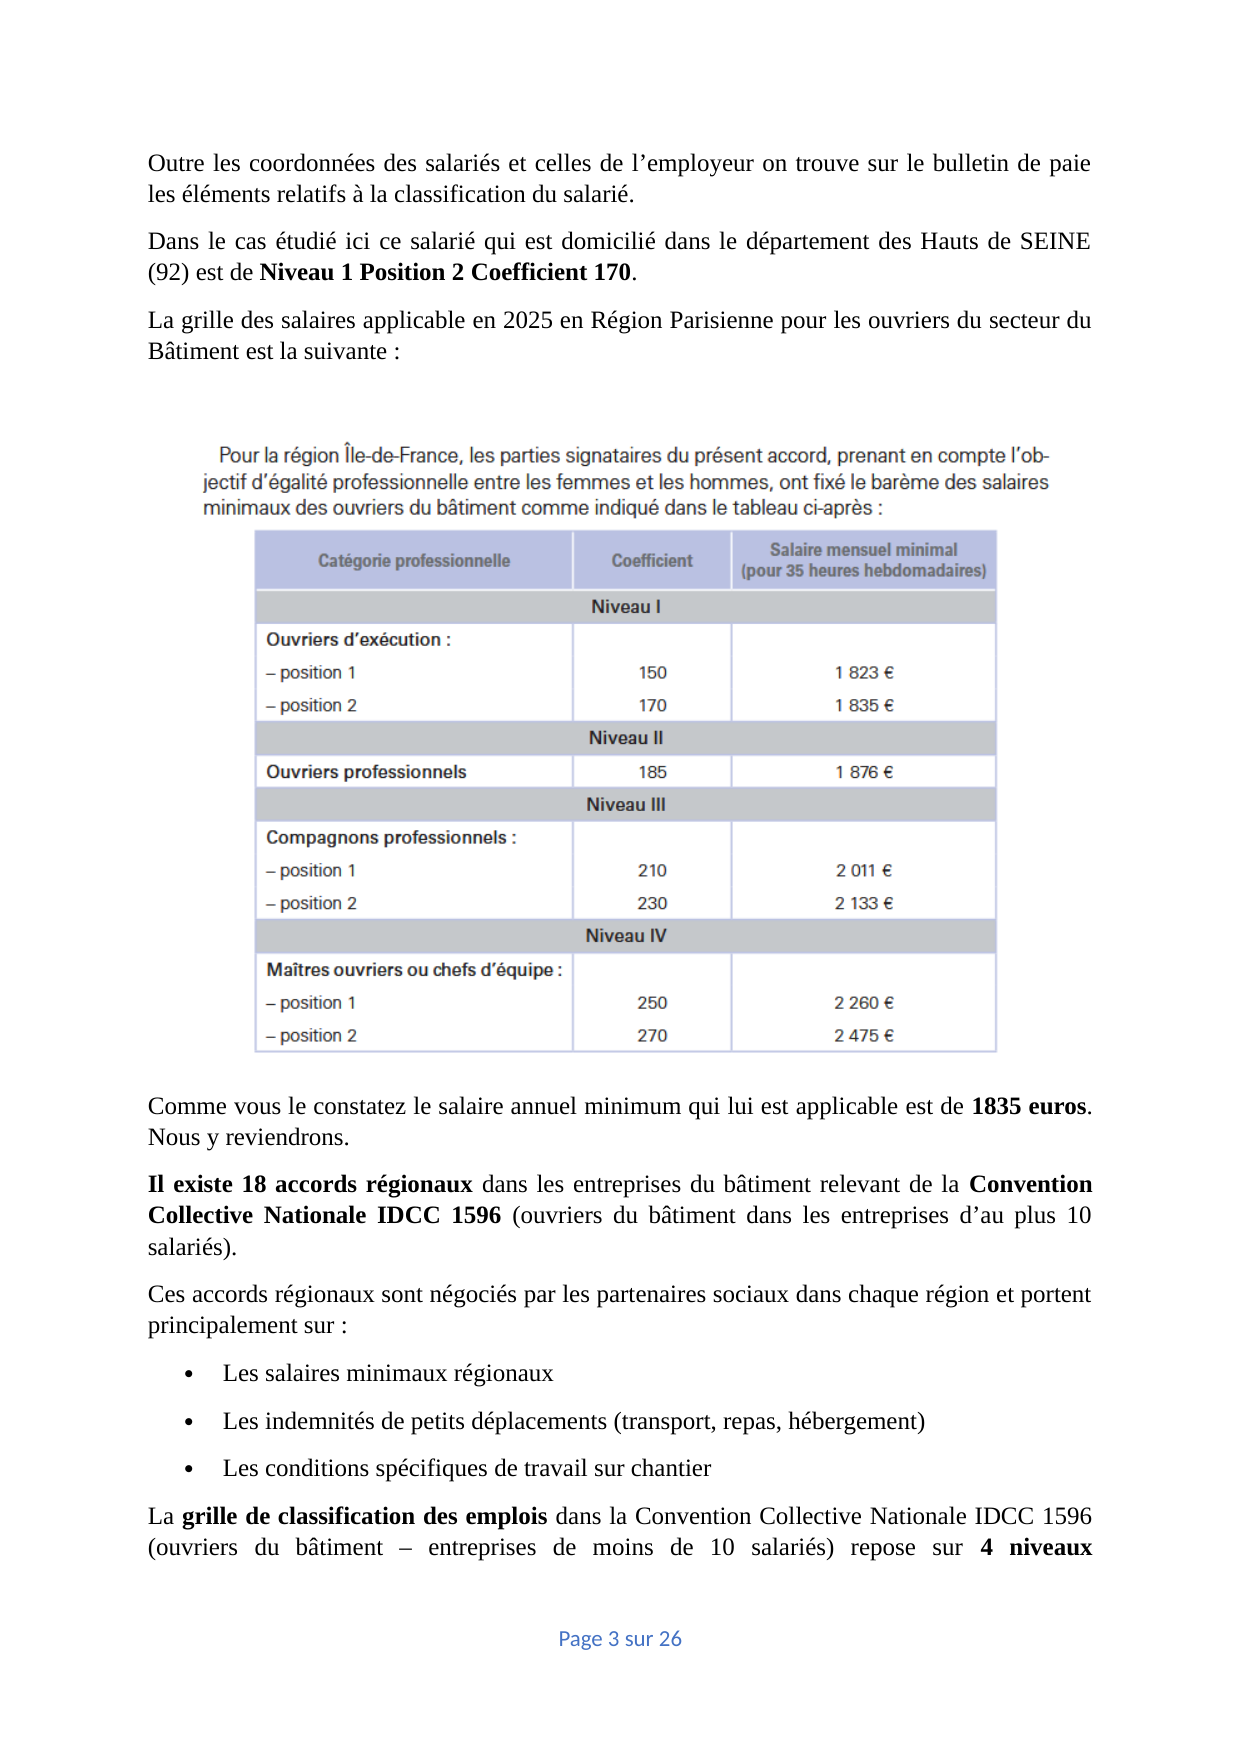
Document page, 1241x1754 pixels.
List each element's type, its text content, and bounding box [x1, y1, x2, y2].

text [148, 1501, 1093, 1561]
picture [147, 431, 1093, 1072]
list Les conditions spécifiques de travail sur chantier [185, 1453, 1093, 1482]
text Il existe 18 accords régionaux dans les entreprises du bâtiment relevant de la Convention Collective Nationale IDCC 1596 (ouvriers du bâtiment dans les entreprises d’au plus 10 salariés). [148, 1169, 1093, 1260]
text Ces accords régionaux sont négociés par les partenaires sociaux dans chaque région et portent principalement sur : [148, 1279, 1093, 1339]
text Comme vous le constatez le salaire annuel minimum qui lui est applicable est de 1835 euros. Nous y reviendrons. [148, 1091, 1093, 1151]
list Les salaires minimaux régionaux [185, 1358, 1093, 1387]
list Les indemnités de petits déplacements (transport, repas, hébergement) [185, 1406, 1093, 1434]
text Dans le cas étudié ici ce salarié qui est domicilié dans le département des Hauts de SEINE (92) est de Niveau 1 Position 2 Coefficient 170. [148, 226, 1093, 286]
text La grille des salaires applicable en 2025 en Région Parisienne pour les ouvriers du secteur du Bâtiment est la suivante : [148, 305, 1093, 365]
text Outre les coordonnées des salariés et celles de l’employeur on trouve sur le bulletin de paie les éléments relatifs à la classification du salarié. [148, 148, 1093, 207]
